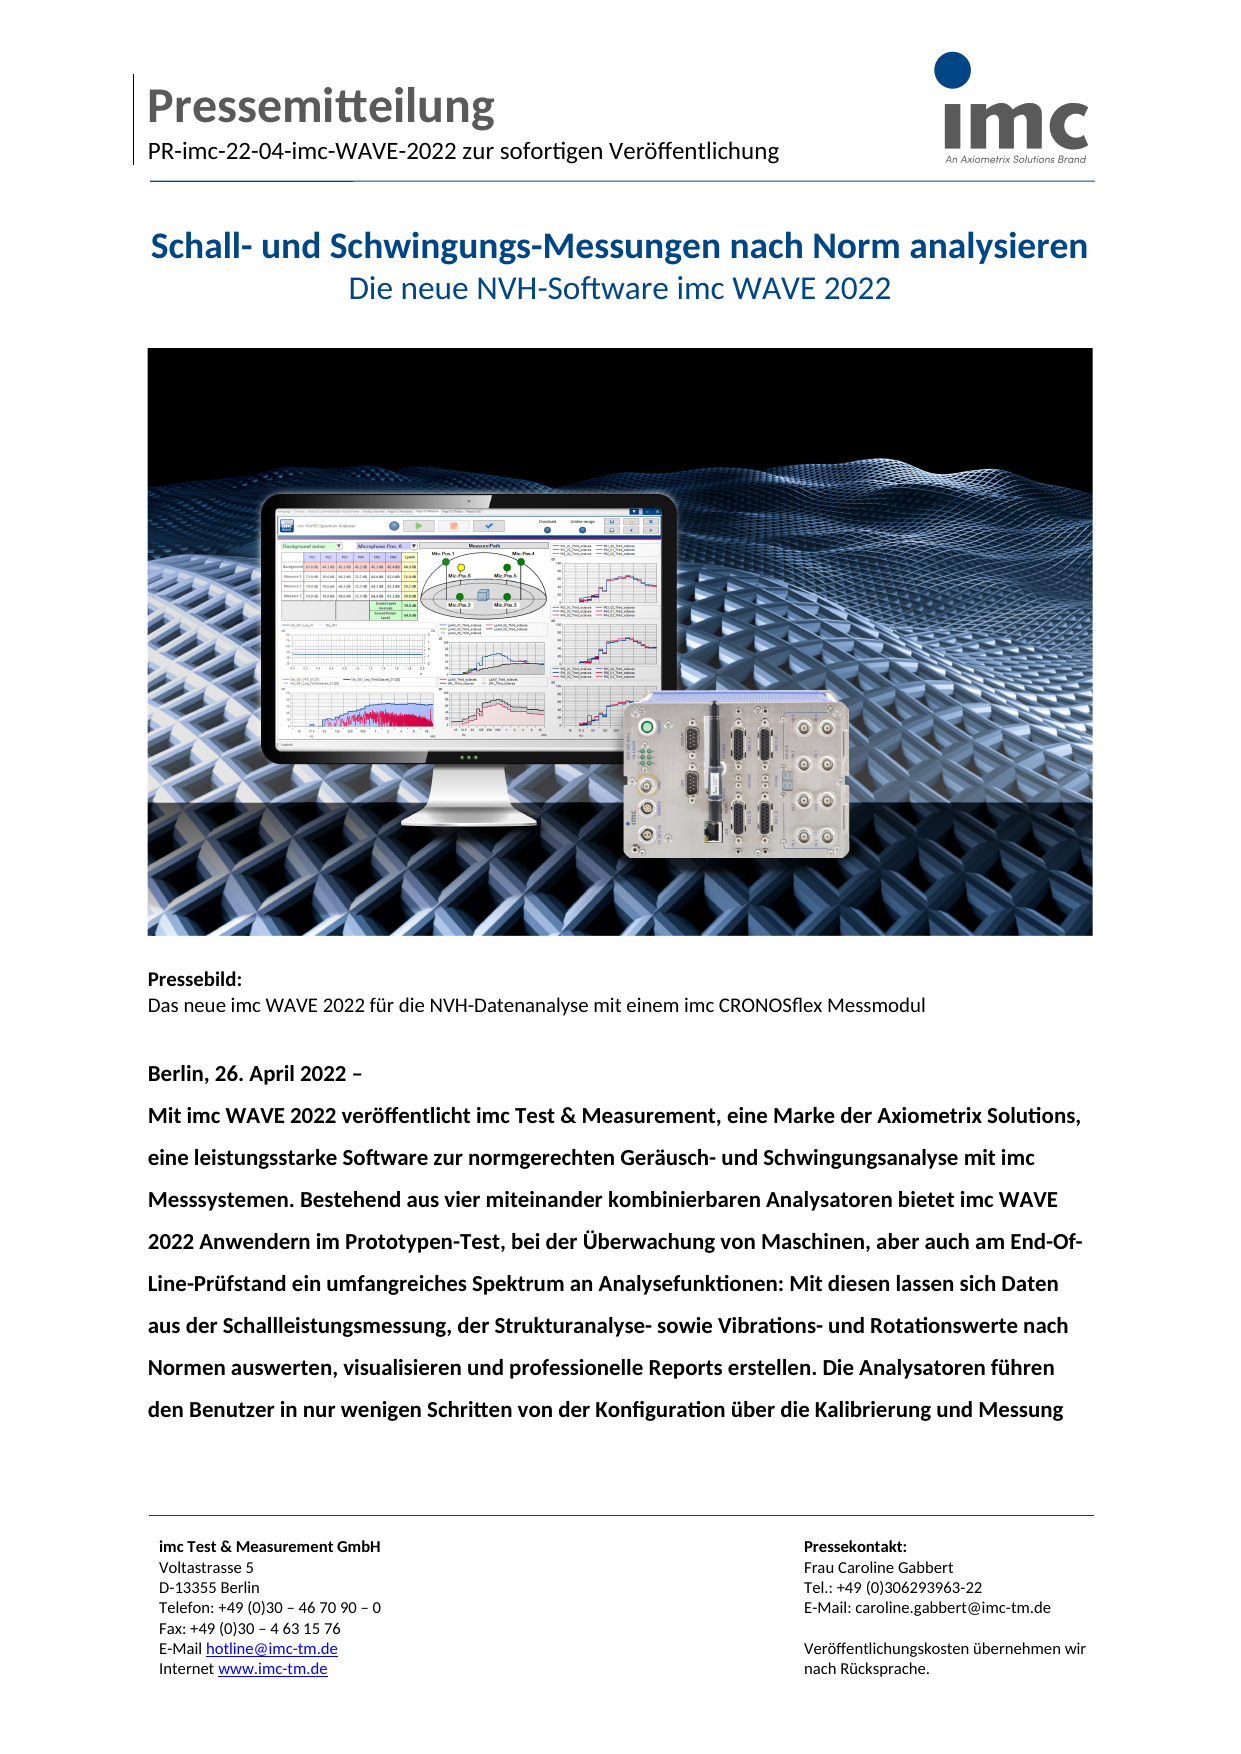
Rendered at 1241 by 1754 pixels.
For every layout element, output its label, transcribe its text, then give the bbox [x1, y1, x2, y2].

text Pressebild: Das neue imc WAVE 2022 für die NVH-Datenanalyse mit einem imc CRONOSflex Messmodul [148, 966, 1092, 1017]
picture [147, 348, 1093, 936]
text Schall- und Schwingungs-Messungen nach Norm analysieren [148, 222, 1092, 267]
text Berlin, 26. April 2022 – [148, 1059, 1092, 1087]
text Die neue NVH-Software imc WAVE 2022 [148, 267, 1092, 308]
picture [931, 50, 1094, 166]
